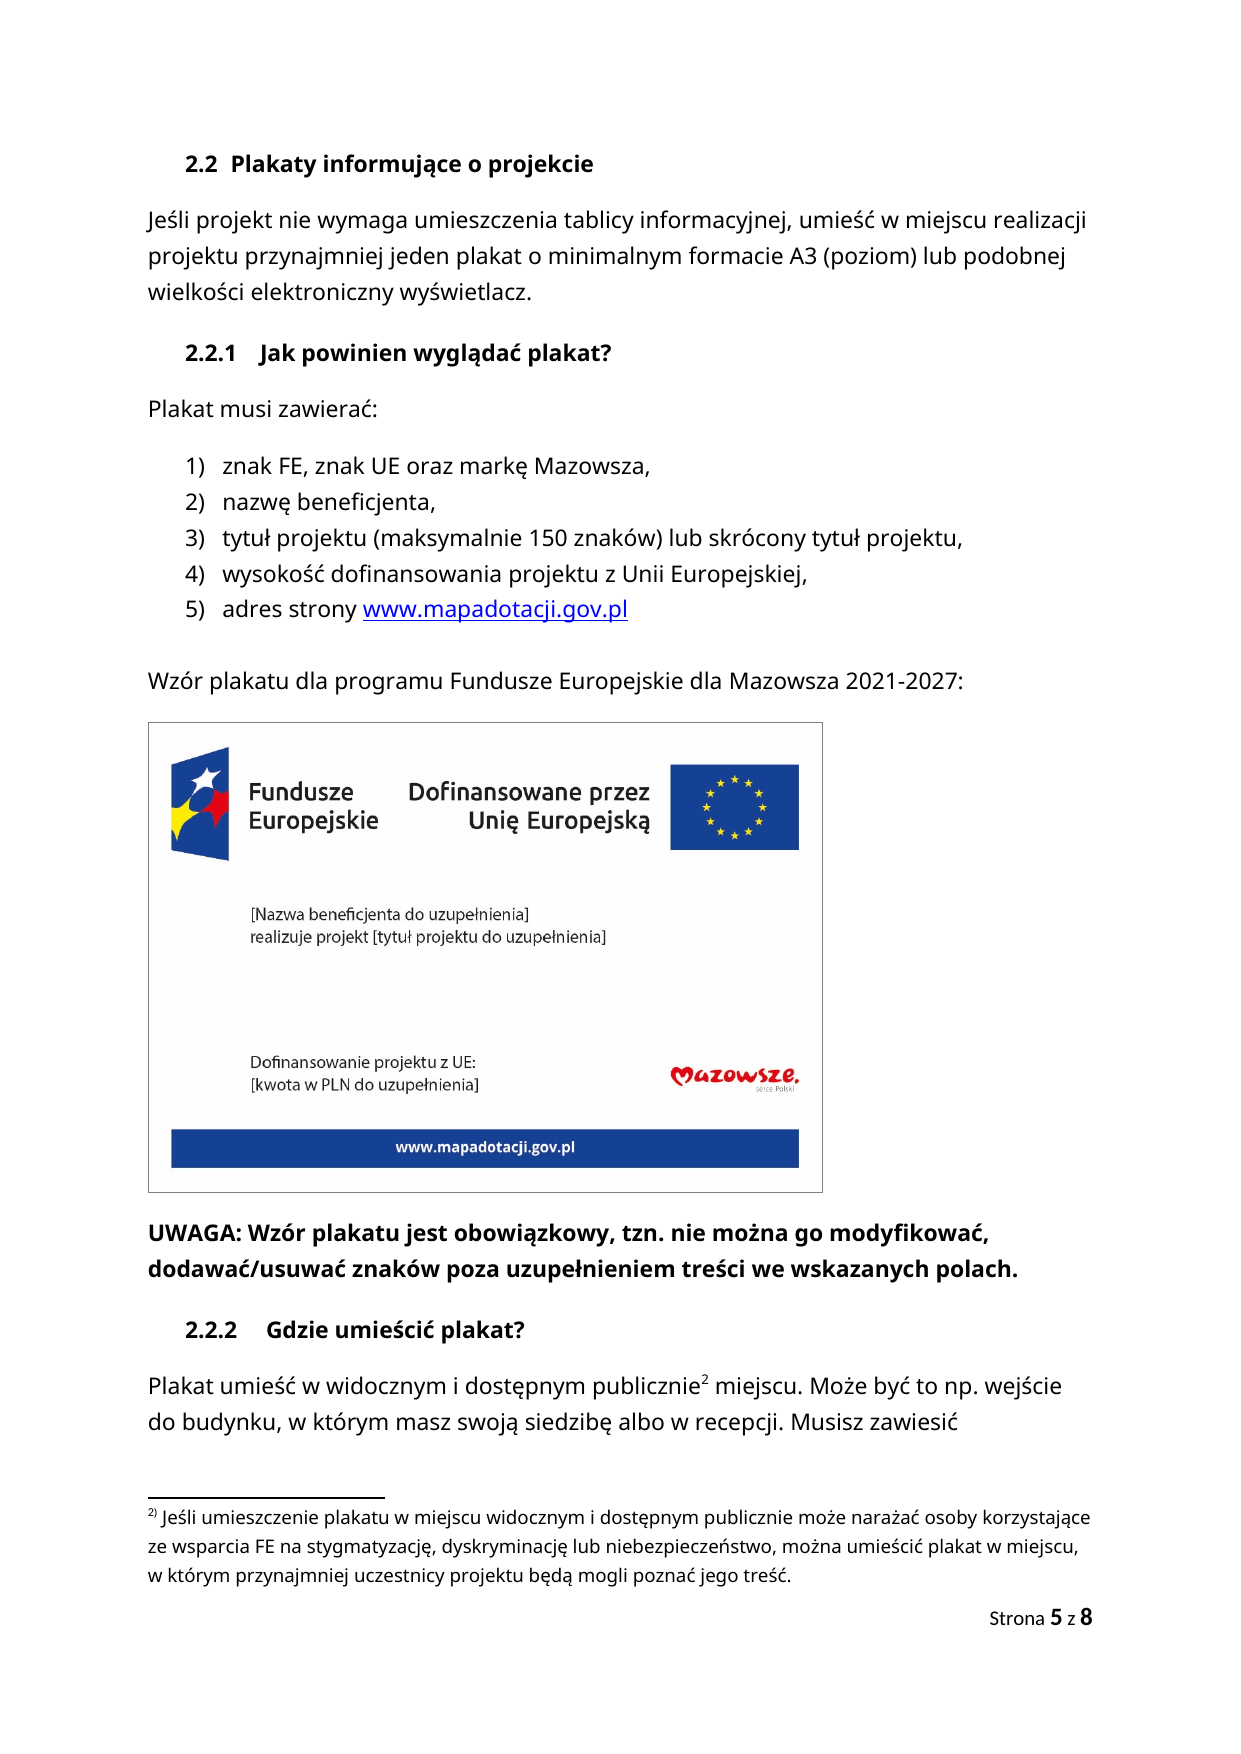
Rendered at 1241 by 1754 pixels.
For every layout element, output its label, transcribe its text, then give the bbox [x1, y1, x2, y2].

subtitle Plakaty informujące o projekcie [185, 148, 1093, 179]
list nazwę beneficjenta, [185, 486, 1093, 517]
list adres strony www.mapadotacji.gov.pl [185, 593, 1093, 625]
subtitle Jak powinien wyglądać plakat? [185, 337, 1093, 368]
picture [149, 723, 822, 1192]
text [148, 1370, 1093, 1437]
text UWAGA: Wzór plakatu jest obowiązkowy, tzn. nie można go modyfikować, dodawać/usuwać znaków poza uzupełnieniem treści we wskazanych polach. [148, 1217, 1093, 1284]
text Plakat musi zawierać: [148, 393, 1093, 424]
list znak FE, znak UE oraz markę Mazowsza, [185, 450, 1093, 481]
text Jeśli projekt nie wymaga umieszczenia tablicy informacyjnej, umieść w miejscu realizacji projektu przynajmniej jeden plakat o minimalnym formacie A3 (poziom) lub podobnej wielkości elektroniczny wyświetlacz. [148, 204, 1093, 307]
subtitle Gdzie umieścić plakat? [185, 1314, 1093, 1345]
text Wzór plakatu dla programu Fundusze Europejskie dla Mazowsza 2021-2027: [148, 665, 1093, 697]
list tytuł projektu (maksymalnie 150 znaków) lub skrócony tytuł projektu, [185, 522, 1093, 553]
list wysokość dofinansowania projektu z Unii Europejskiej, [185, 557, 1093, 589]
